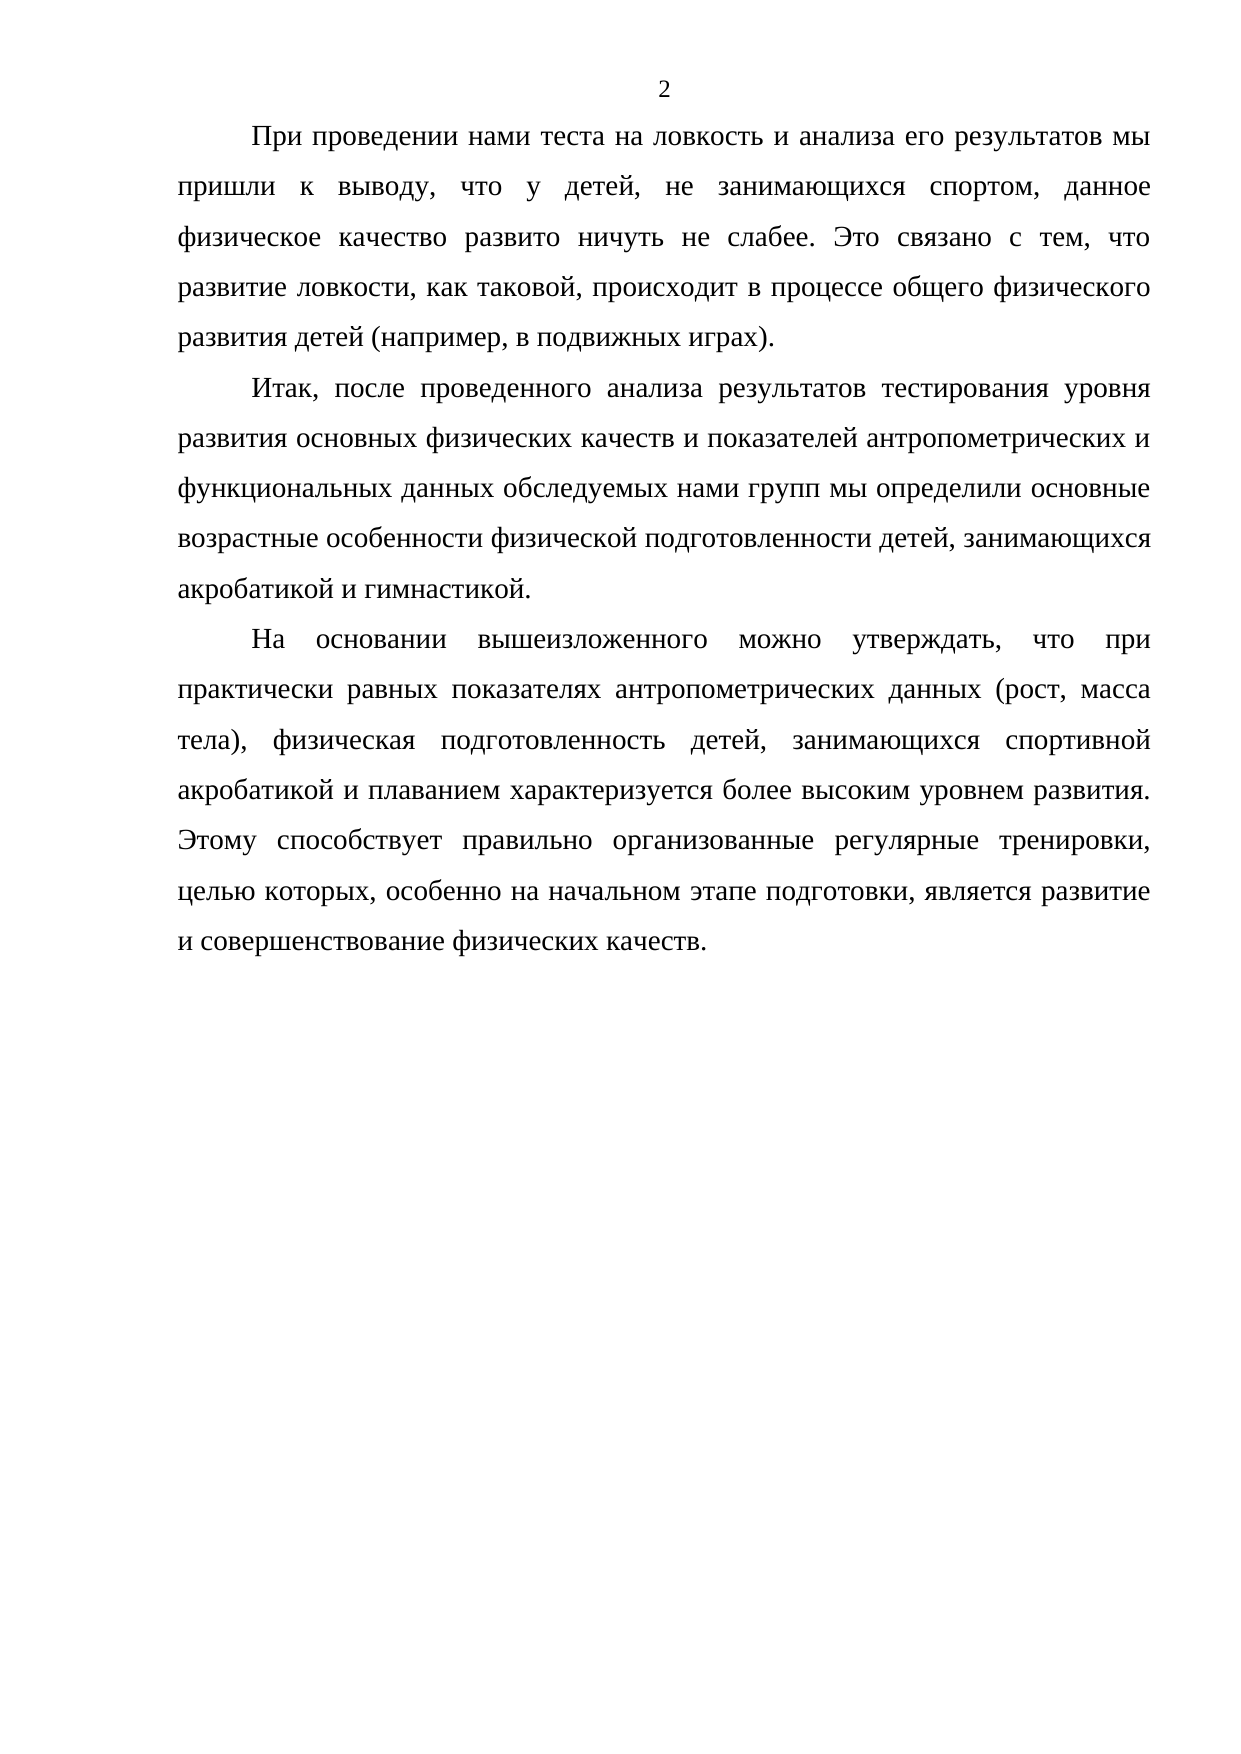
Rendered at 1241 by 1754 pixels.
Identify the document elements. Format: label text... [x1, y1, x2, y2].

text На основании вышеизложенного можно утверждать, что при практически равных показателях антропометрических данных (рост, масса тела), физическая подготовленность детей, занимающихся спортивной акробатикой и плаванием характеризуется более высоким уровнем развития. Этому способствует правильно организованные регулярные тренировки, целью которых, особенно на начальном этапе подготовки, является развитие и совершенствование физических качеств. [177, 621, 1152, 957]
text Итак, после проведенного анализа результатов тестирования уровня развития основных физических качеств и показателей антропометрических и функциональных данных обследуемых нами групп мы определили основные возрастные особенности физической подготовленности детей, занимающихся акробатикой и гимнастикой. [177, 370, 1152, 604]
text При проведении нами теста на ловкость и анализа его результатов мы пришли к выводу, что у детей, не занимающихся спортом, данное физическое качество развито ничуть не слабее. Это связано с тем, что развитие ловкости, как таковой, происходит в процессе общего физического развития детей (например, в подвижных играх). [177, 118, 1152, 353]
